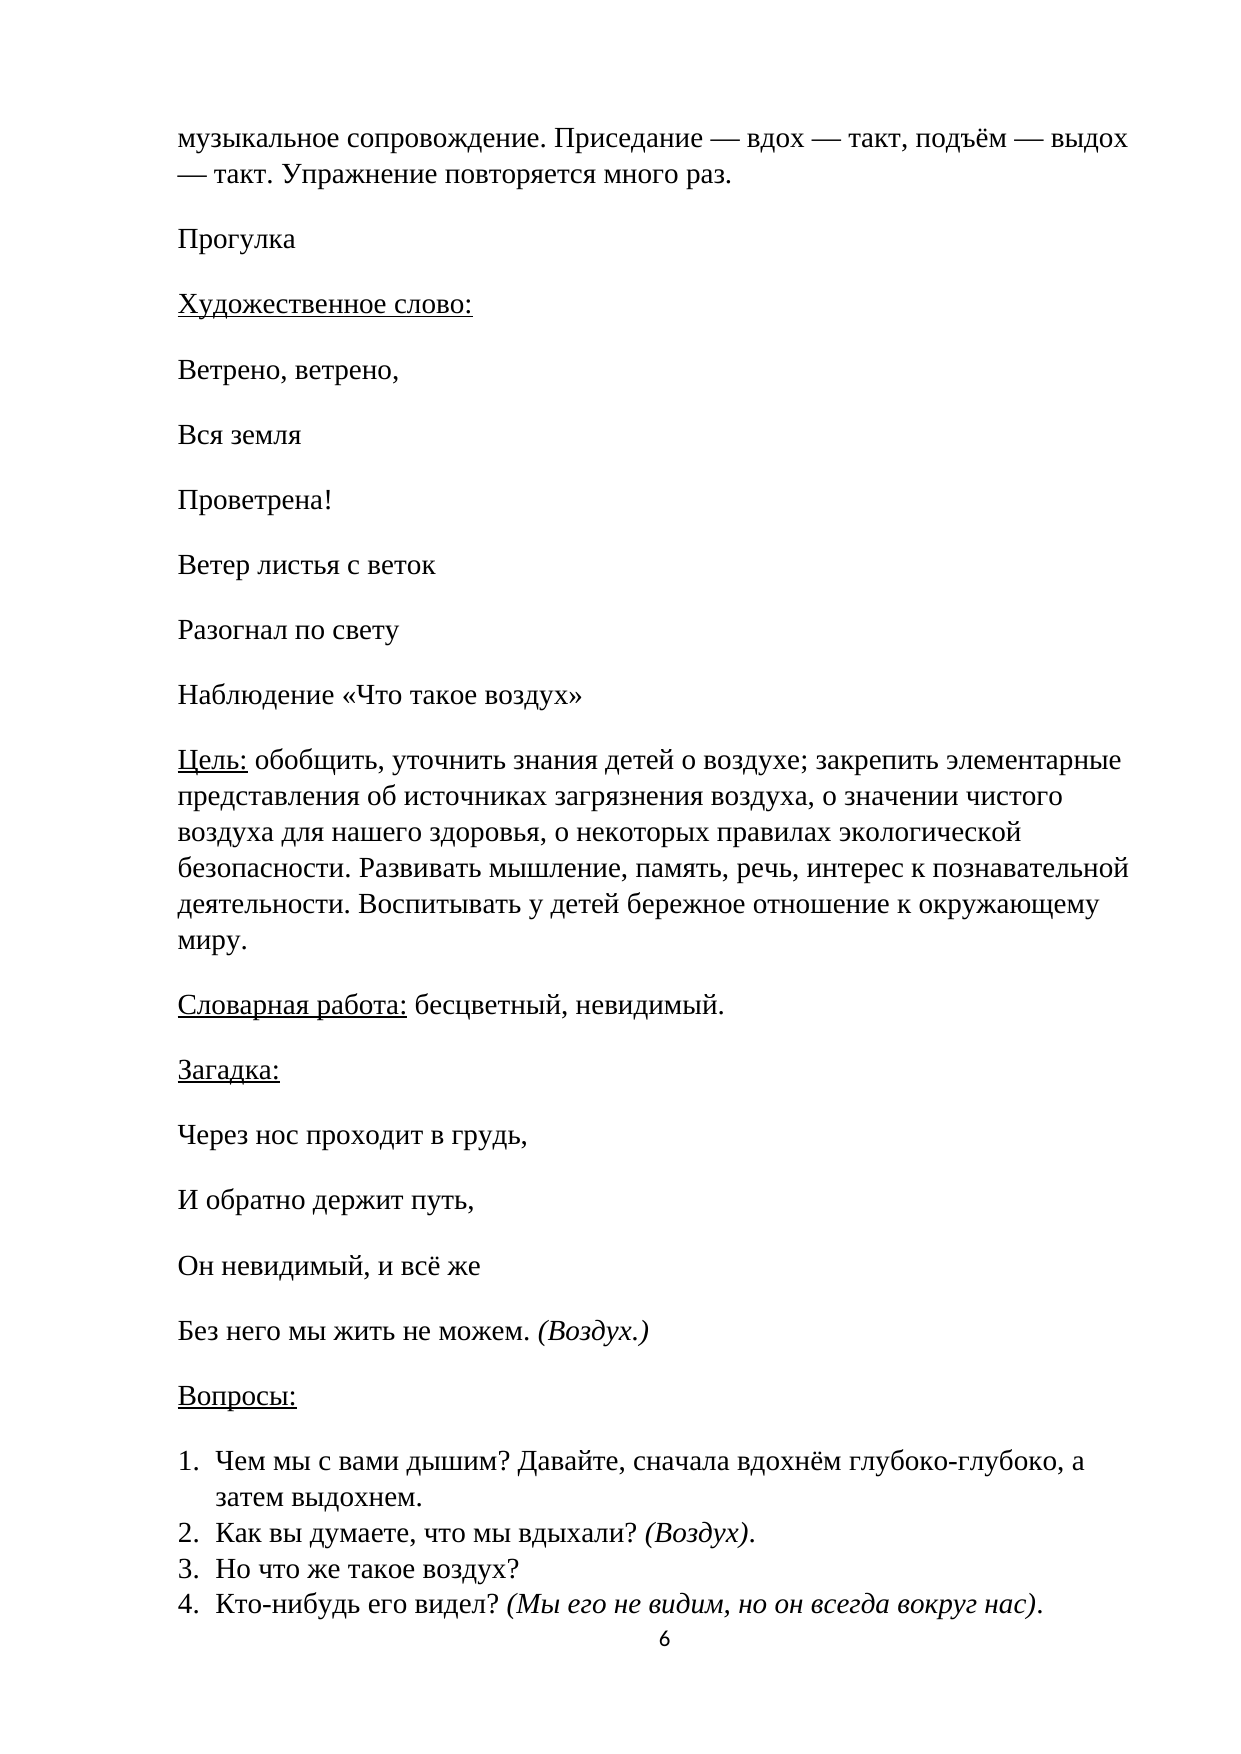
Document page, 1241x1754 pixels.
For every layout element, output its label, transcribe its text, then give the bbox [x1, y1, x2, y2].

list Как вы думаете, что мы вдыхали? (Воздух). [178, 1512, 1152, 1548]
text Вопросы: [177, 1375, 1152, 1411]
text Ветрено, ветрено, [177, 349, 1152, 385]
text Цель: обобщить, уточнить знания детей о воздухе; закрепить элементарные представления об источниках загрязнения воздуха, о значении чистого воздуха для нашего здоровья, о некоторых правилах экологической безопасности. Развивать мышление, память, речь, интерес к познавательной деятельности. Воспитывать у детей бережное отношение к окружающему миру. [177, 740, 1152, 956]
list Но что же такое воздух? [178, 1548, 1152, 1584]
text Разогнал по свету [177, 610, 1152, 646]
text Художественное слово: [177, 284, 1152, 320]
text Он невидимый, и всё же [177, 1245, 1152, 1281]
list Кто-нибудь его видел? (Мы его не видим, но он всегда вокруг нас). [178, 1584, 1152, 1620]
text Прогулка [177, 219, 1152, 255]
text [177, 118, 1152, 190]
text И обратно держит путь, [177, 1180, 1152, 1216]
text Ветер листья с веток [177, 545, 1152, 581]
text Через нос проходит в грудь, [177, 1115, 1152, 1151]
text Без него мы жить не можем. (Воздух.) [177, 1310, 1152, 1346]
text Загадка: [177, 1050, 1152, 1086]
text Проветрена! [177, 479, 1152, 516]
text Наблюдение «Что такое воздух» [177, 675, 1152, 711]
list Чем мы с вами дышим? Давайте, сначала вдохнём глубоко-глубоко, а затем выдохнем. [178, 1441, 1152, 1512]
text Вся земля [177, 414, 1152, 450]
text Словарная работа: бесцветный, невидимый. [177, 985, 1152, 1021]
